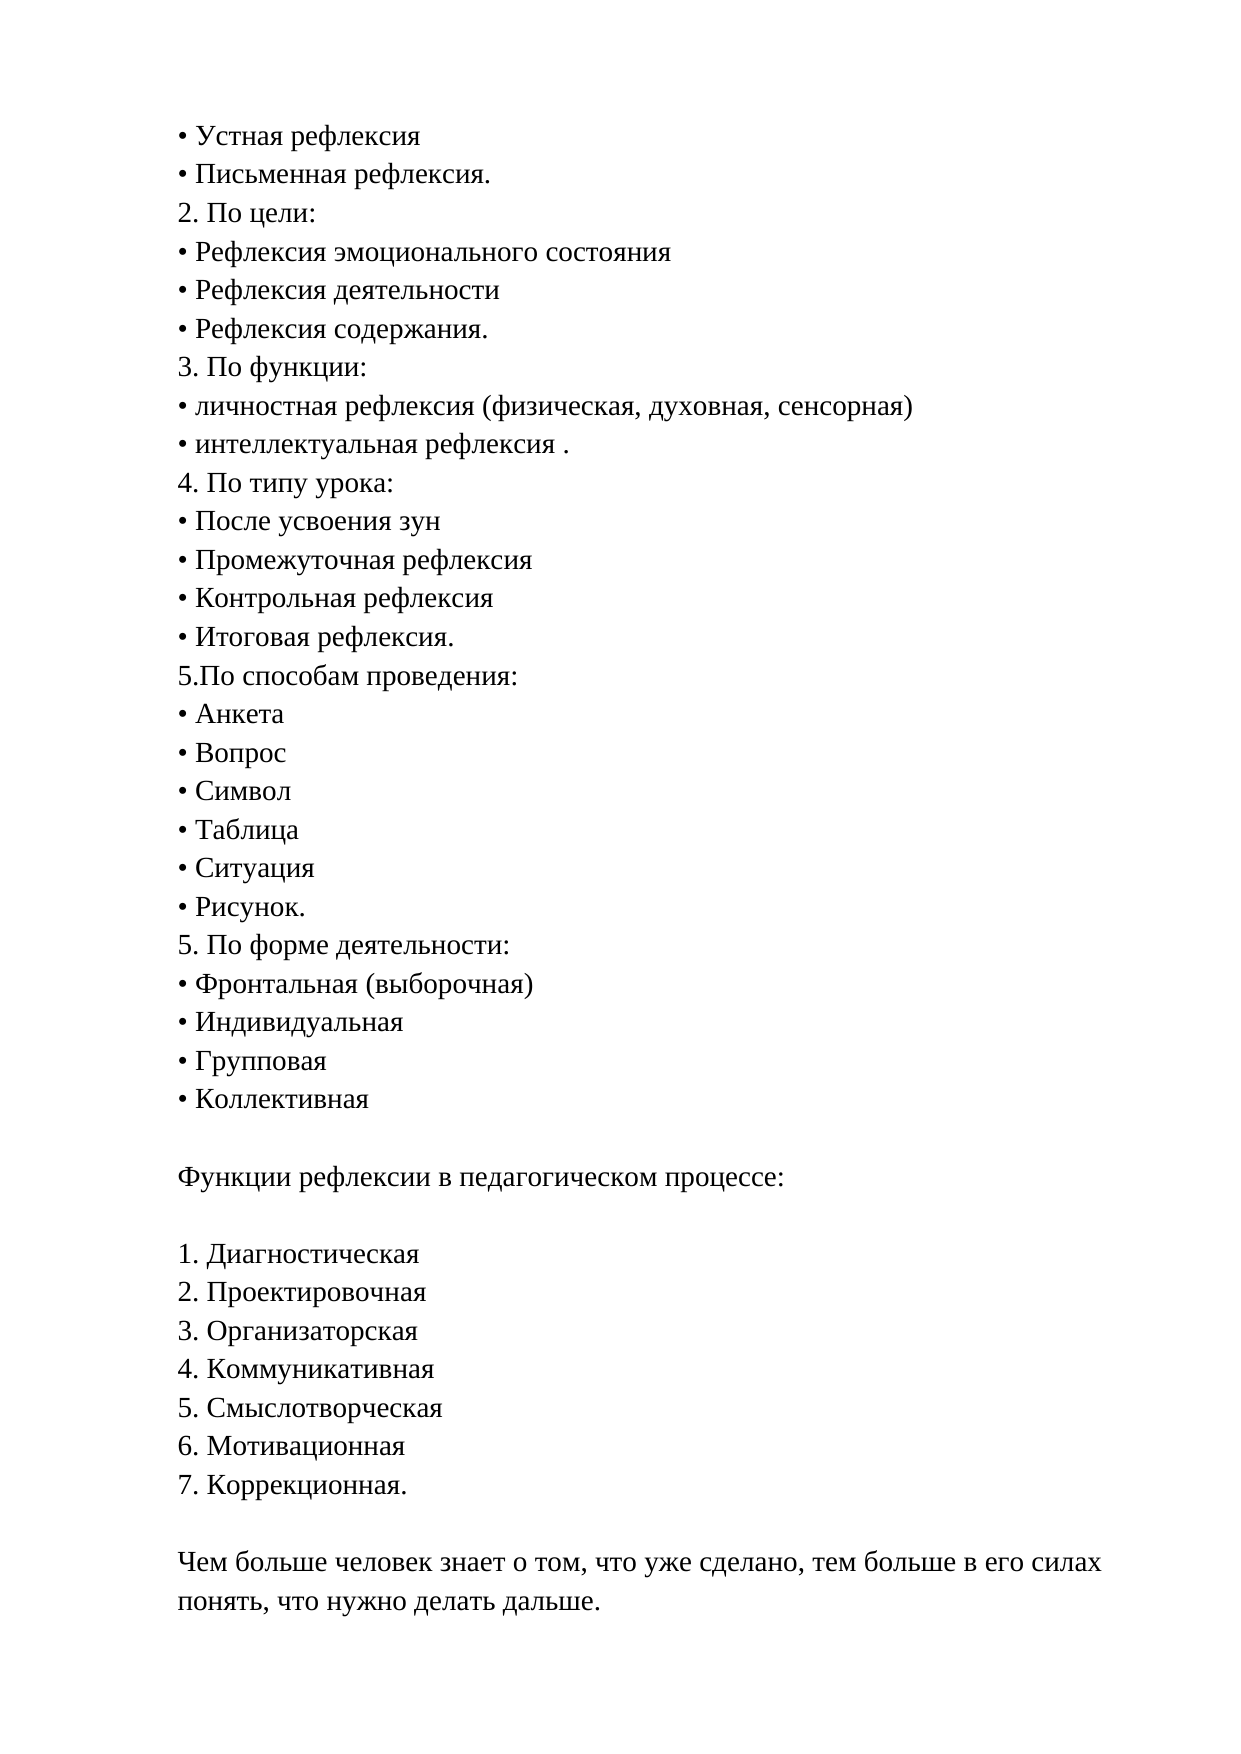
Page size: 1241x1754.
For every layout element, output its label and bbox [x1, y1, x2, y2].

text [177, 118, 1152, 1616]
